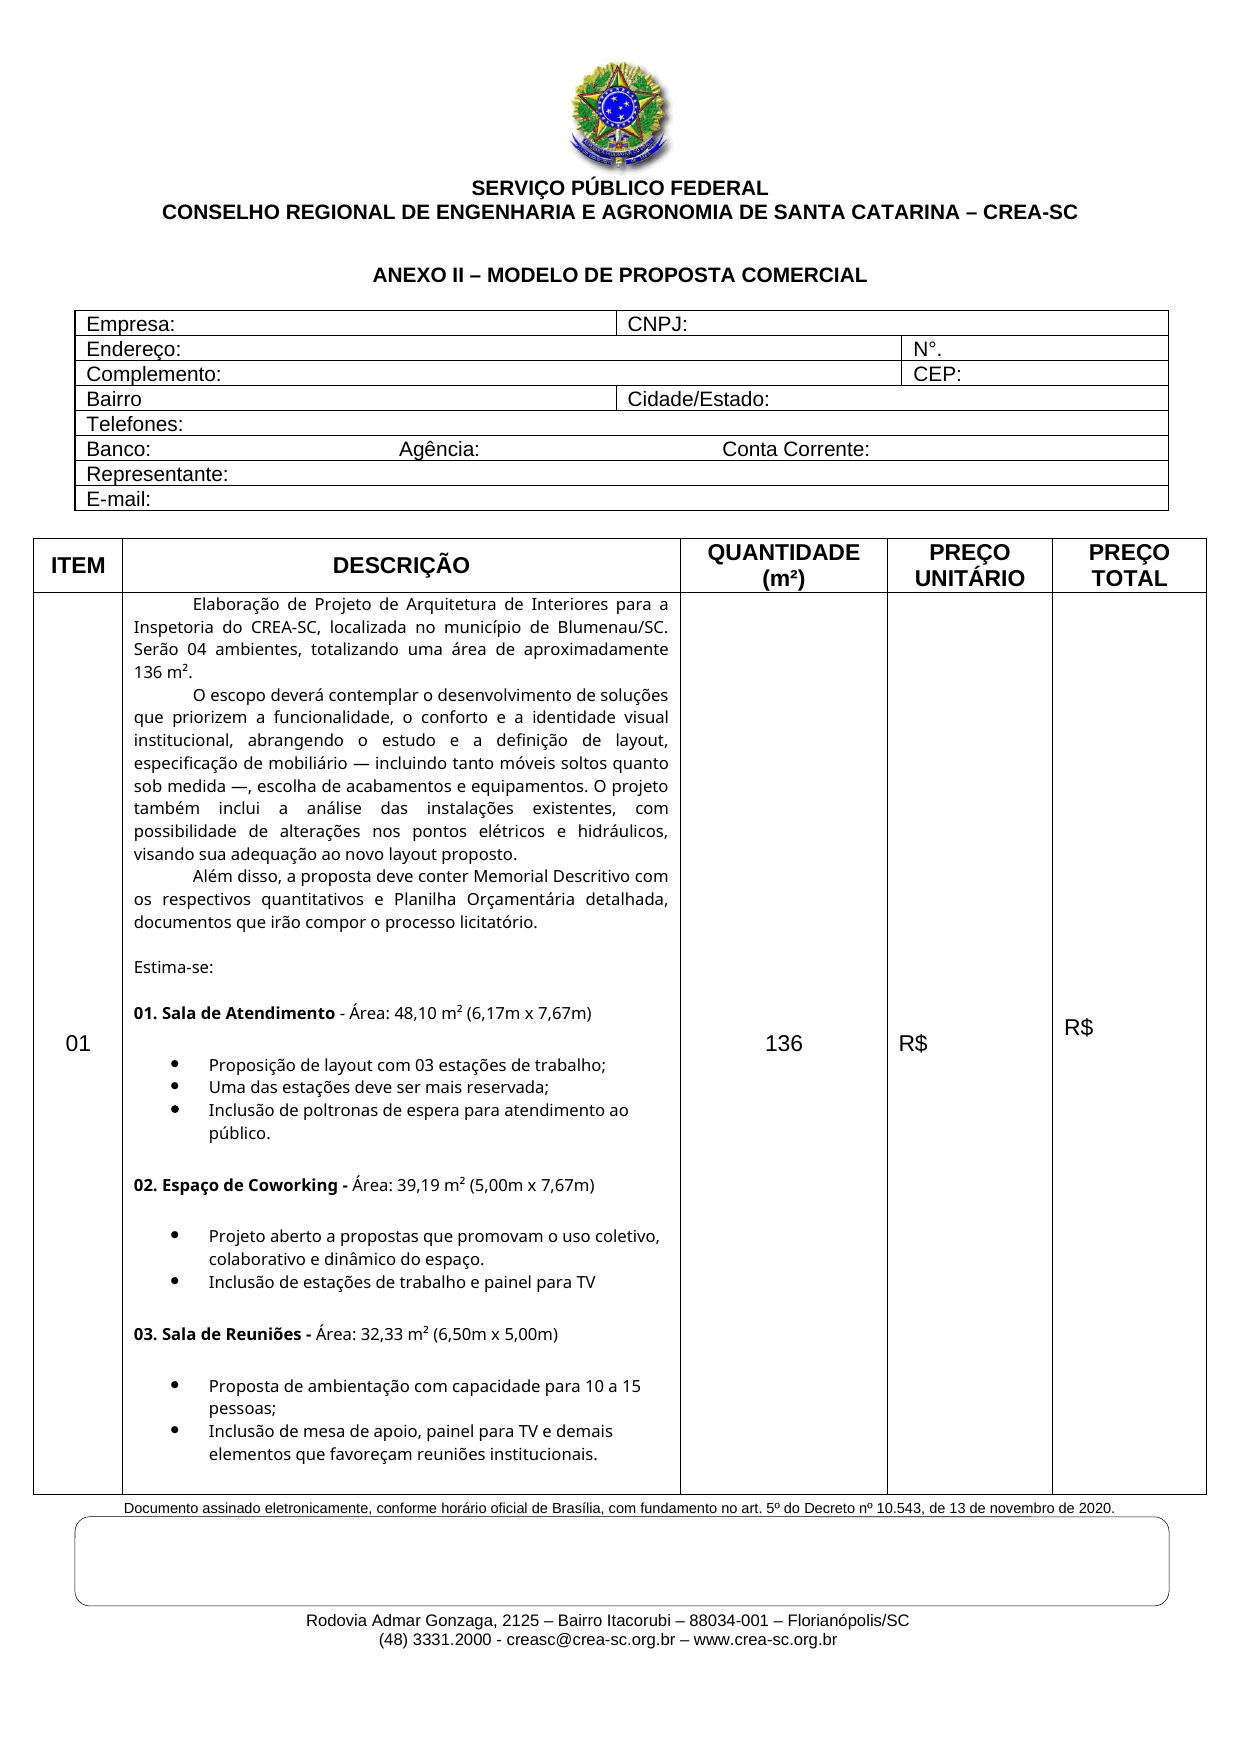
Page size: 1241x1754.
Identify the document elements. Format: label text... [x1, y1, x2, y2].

table_cell Cidade/Estado: [617, 386, 1168, 410]
table_cell R$ [1053, 593, 1206, 1494]
table_cell Bairro [76, 386, 616, 410]
table_cell CEP: [902, 361, 1168, 385]
table_cell 01 [34, 593, 122, 1494]
table_header CNPJ: [617, 311, 1168, 335]
table_header PREÇO UNITÁRIO [888, 539, 1052, 592]
table_cell Complemento: [76, 361, 901, 385]
table_header QUANTIDADE (m²) [681, 539, 887, 592]
table_header DESCRIÇÃO [123, 539, 680, 592]
table_cell Representante: [76, 461, 1168, 485]
table_cell E-mail: [76, 486, 1168, 510]
table_cell Telefones: [76, 411, 1168, 435]
table_cell 136 [681, 593, 887, 1494]
table_header ITEM [34, 539, 122, 592]
table_cell N°. [902, 336, 1168, 360]
table_header PREÇO TOTAL [1053, 539, 1206, 592]
text ANEXO II – MODELO DE PROPOSTA COMERCIAL [75, 262, 1165, 286]
picture [567, 59, 674, 177]
table_cell Banco: Agência: Conta Corrente: [76, 436, 1168, 460]
table_cell Endereço: [76, 336, 901, 360]
table_cell R$ [888, 593, 1052, 1494]
table_header Empresa: [76, 311, 616, 335]
